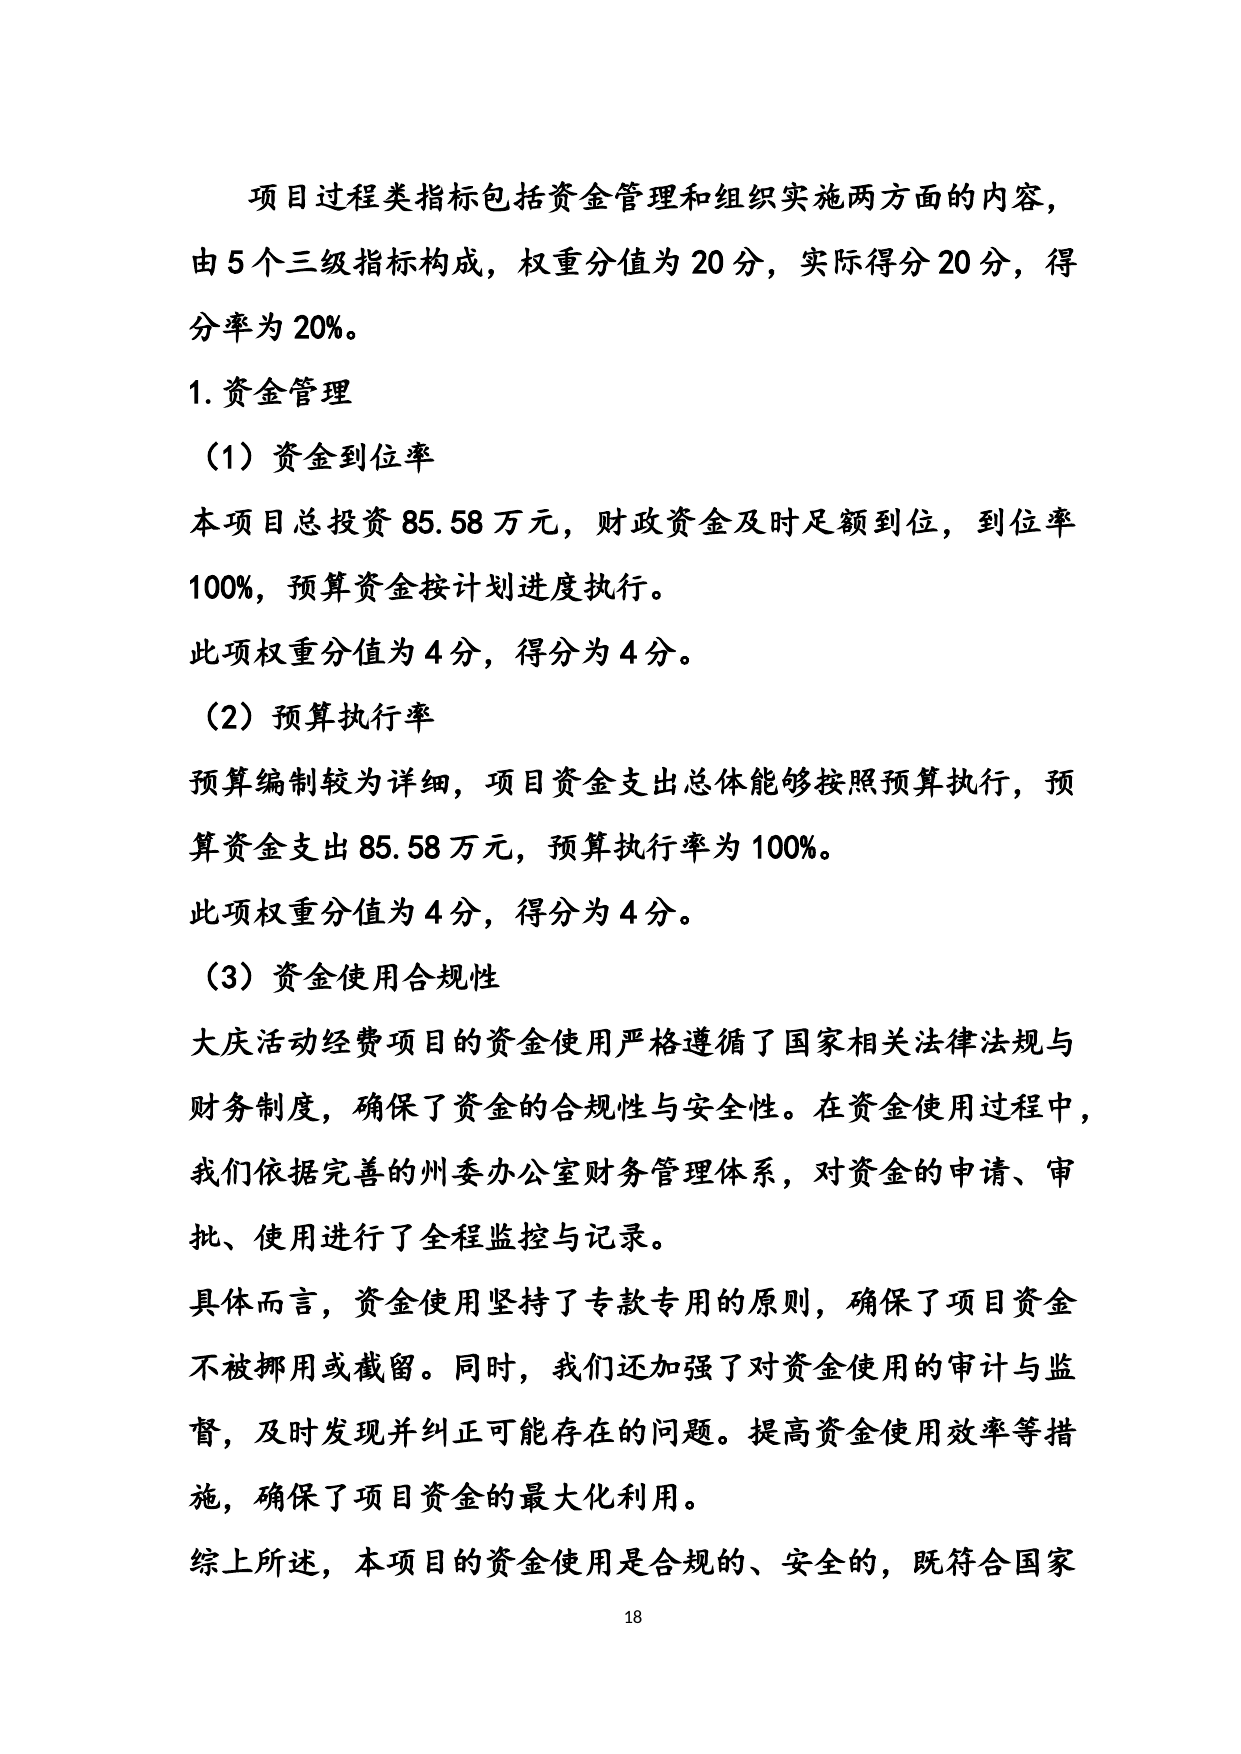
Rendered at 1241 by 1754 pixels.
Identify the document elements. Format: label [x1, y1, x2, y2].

text [187, 162, 1078, 1592]
